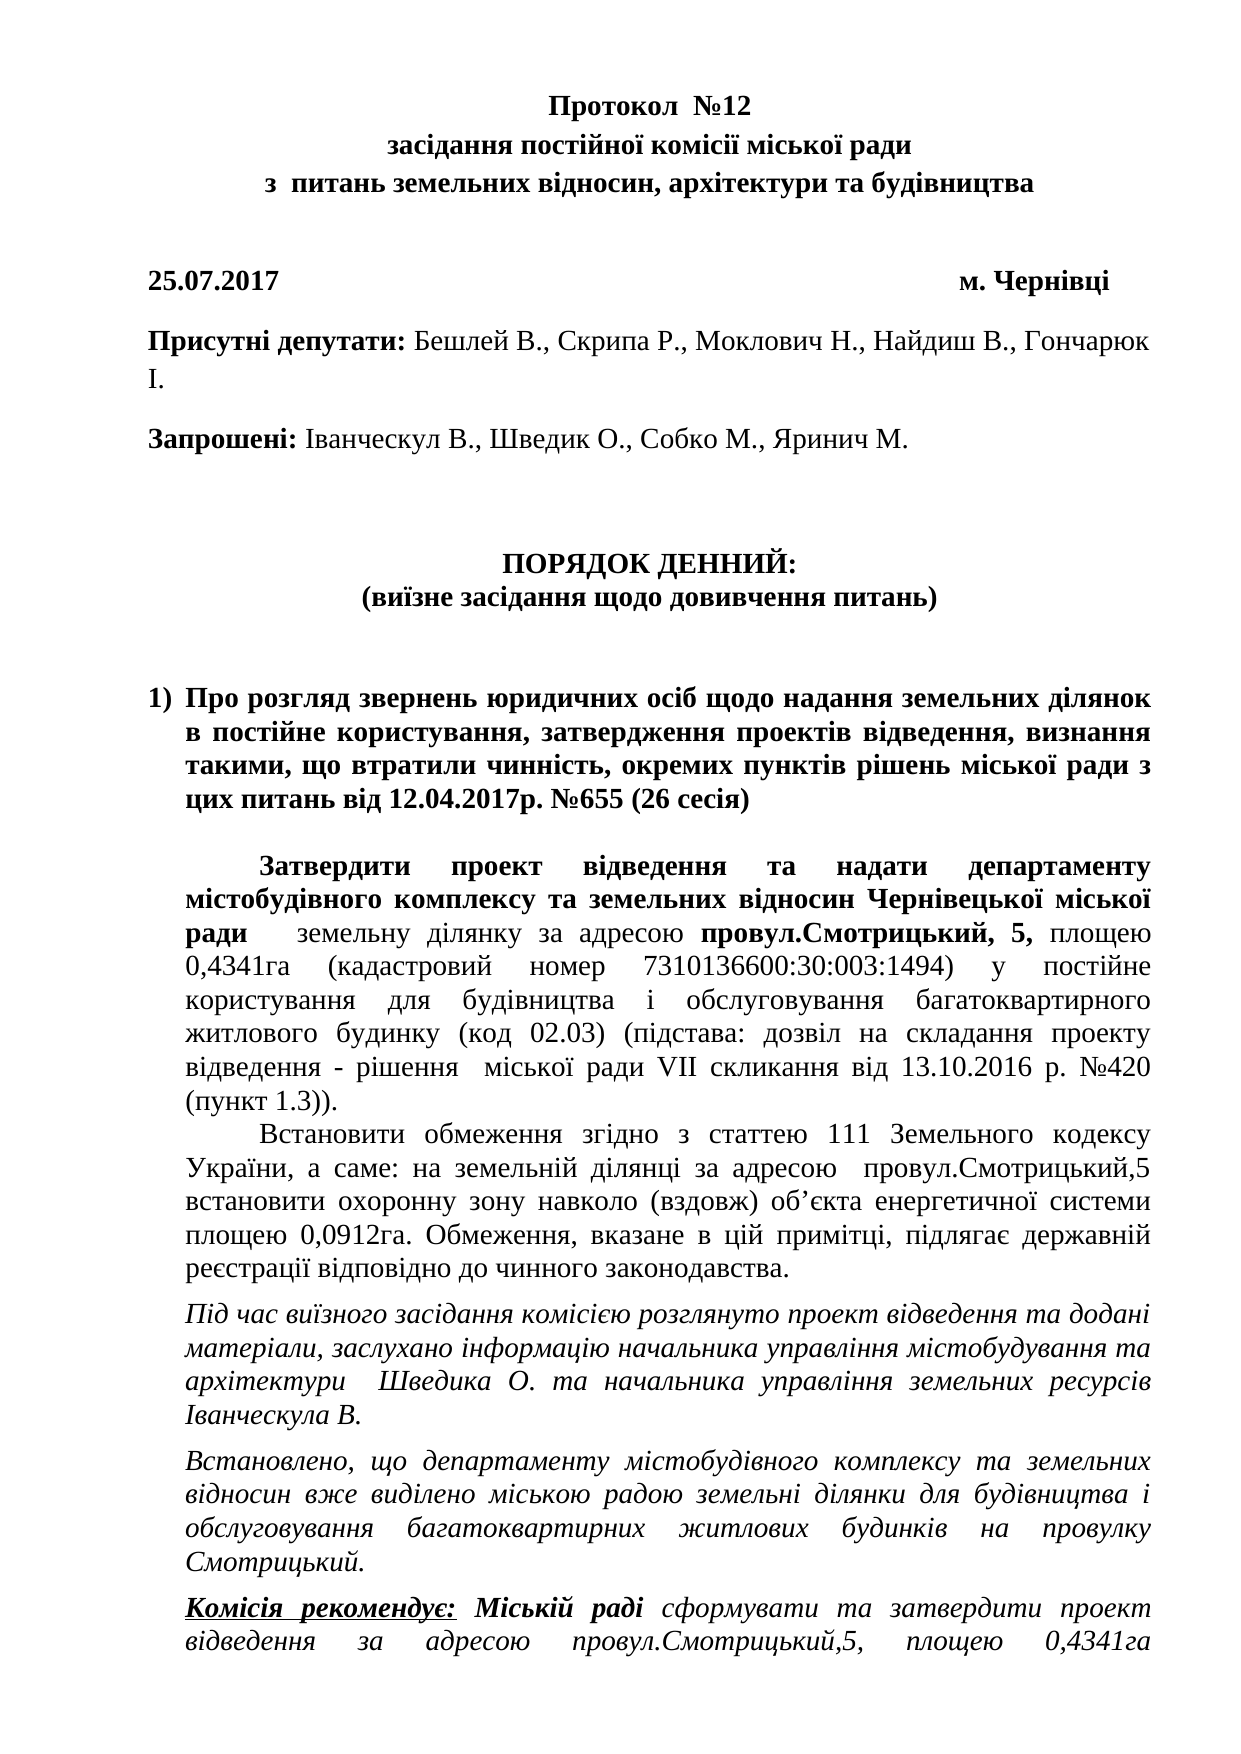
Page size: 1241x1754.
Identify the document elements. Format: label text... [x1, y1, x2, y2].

text 25.07.2017 м. Чернівці [148, 263, 1152, 297]
text Затвердити проект відведення та надати департаменту містобудівного комплексу та земельних відносин Чернівецької міської ради земельну ділянку за адресою провул.Смотрицький, 5, площею 0,4341га (кадастровий номер 7310136600:30:003:1494) у постійне користування для будівництва і обслуговування багатоквартирного житлового будинку (код 02.03) (підстава: дозвіл на складання проекту відведення - рішення міської ради VІІ скликання від 13.10.2016 р. №420 (пункт 1.3)). [185, 848, 1152, 1116]
text Присутні депутати: Бешлей В., Скрипа Р., Моклович Н., Найдиш В., Гончарюк І. [148, 323, 1152, 395]
list Про розгляд звернень юридичних осіб щодо надання земельних ділянок в постійне користування, затвердження проектів відведення, визнання такими, що втратили чинність, окремих пунктів рішень міської ради з цих питань від 12.04.2017р. №655 (26 сесія) [148, 680, 1152, 814]
text ПОРЯДОК ДЕННИЙ: [148, 546, 1152, 579]
text Встановити обмеження згідно з статтею 111 Земельного кодексу України, а саме: на земельній ділянці за адресою провул.Смотрицький,5 встановити охоронну зону навколо (вздовж) об’єкта енергетичної системи площею 0,0912га. Обмеження, вказане в цій примітці, підлягає державній реєстрації відповідно до чинного законодавства. [185, 1116, 1152, 1284]
text (виїзне засідання щодо довивчення питань) [148, 579, 1152, 613]
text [185, 1590, 1152, 1657]
text засідання постійної комісії міської ради [148, 127, 1152, 161]
text з питань земельних відносин, архітектури та будівництва [148, 166, 1152, 199]
text Протокол №12 [148, 88, 1152, 122]
text Встановлено, що департаменту містобудівного комплексу та земельних відносин вже виділено міською радою земельні ділянки для будівництва і обслуговування багатоквартирних житлових будинків на провулку Смотрицький. [185, 1443, 1152, 1577]
text Під час виїзного засідання комісією розглянуто проект відведення та додані матеріали, заслухано інформацію начальника управління містобудування та архітектури Шведика О. та начальника управління земельних ресурсів Іванческула В. [185, 1296, 1152, 1431]
text Запрошені: Іванческул В., Шведик О., Собко М., Яринич М. [148, 421, 1152, 487]
